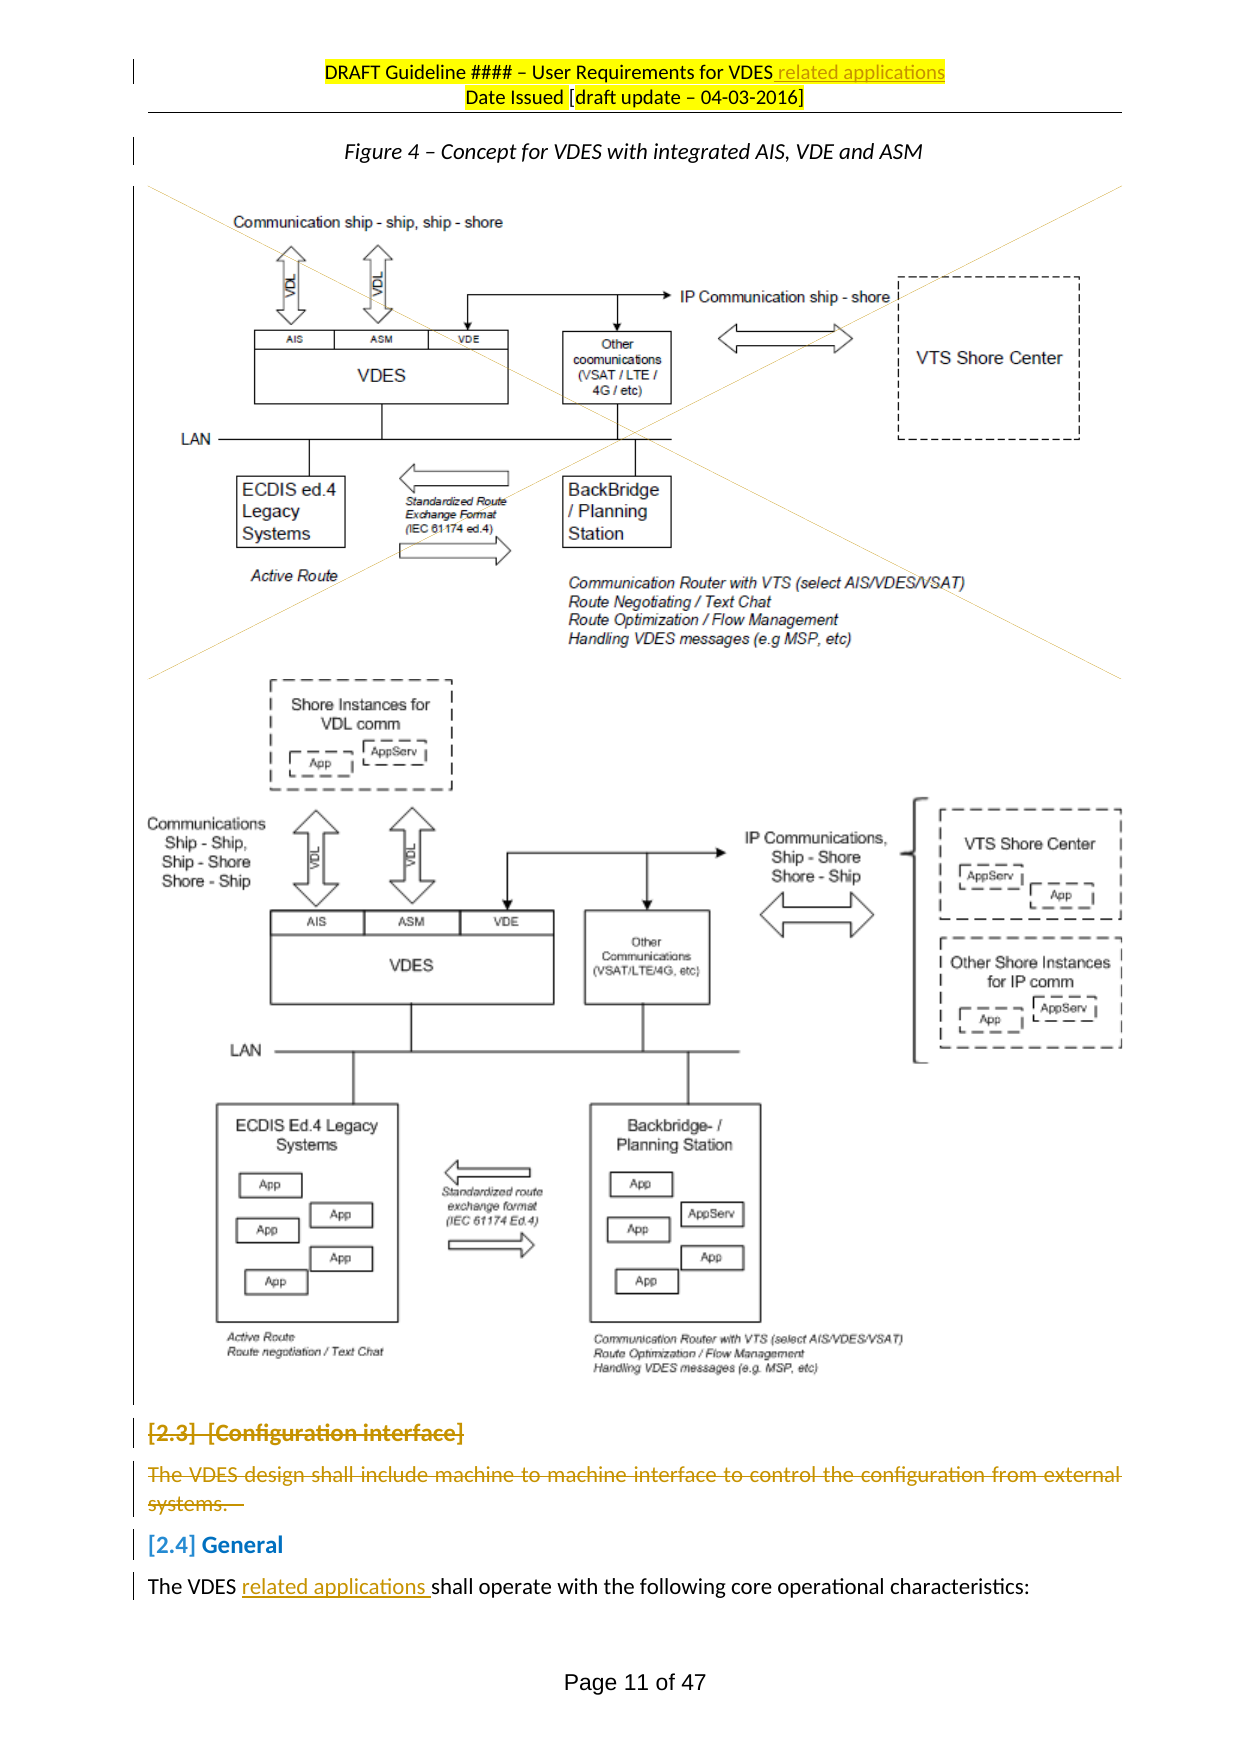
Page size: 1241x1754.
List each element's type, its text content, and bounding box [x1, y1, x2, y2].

subtitle General [148, 1529, 1122, 1560]
picture [147, 679, 1123, 1377]
text The VDES shall operate with the following core operational characteristics: [148, 1572, 1122, 1600]
